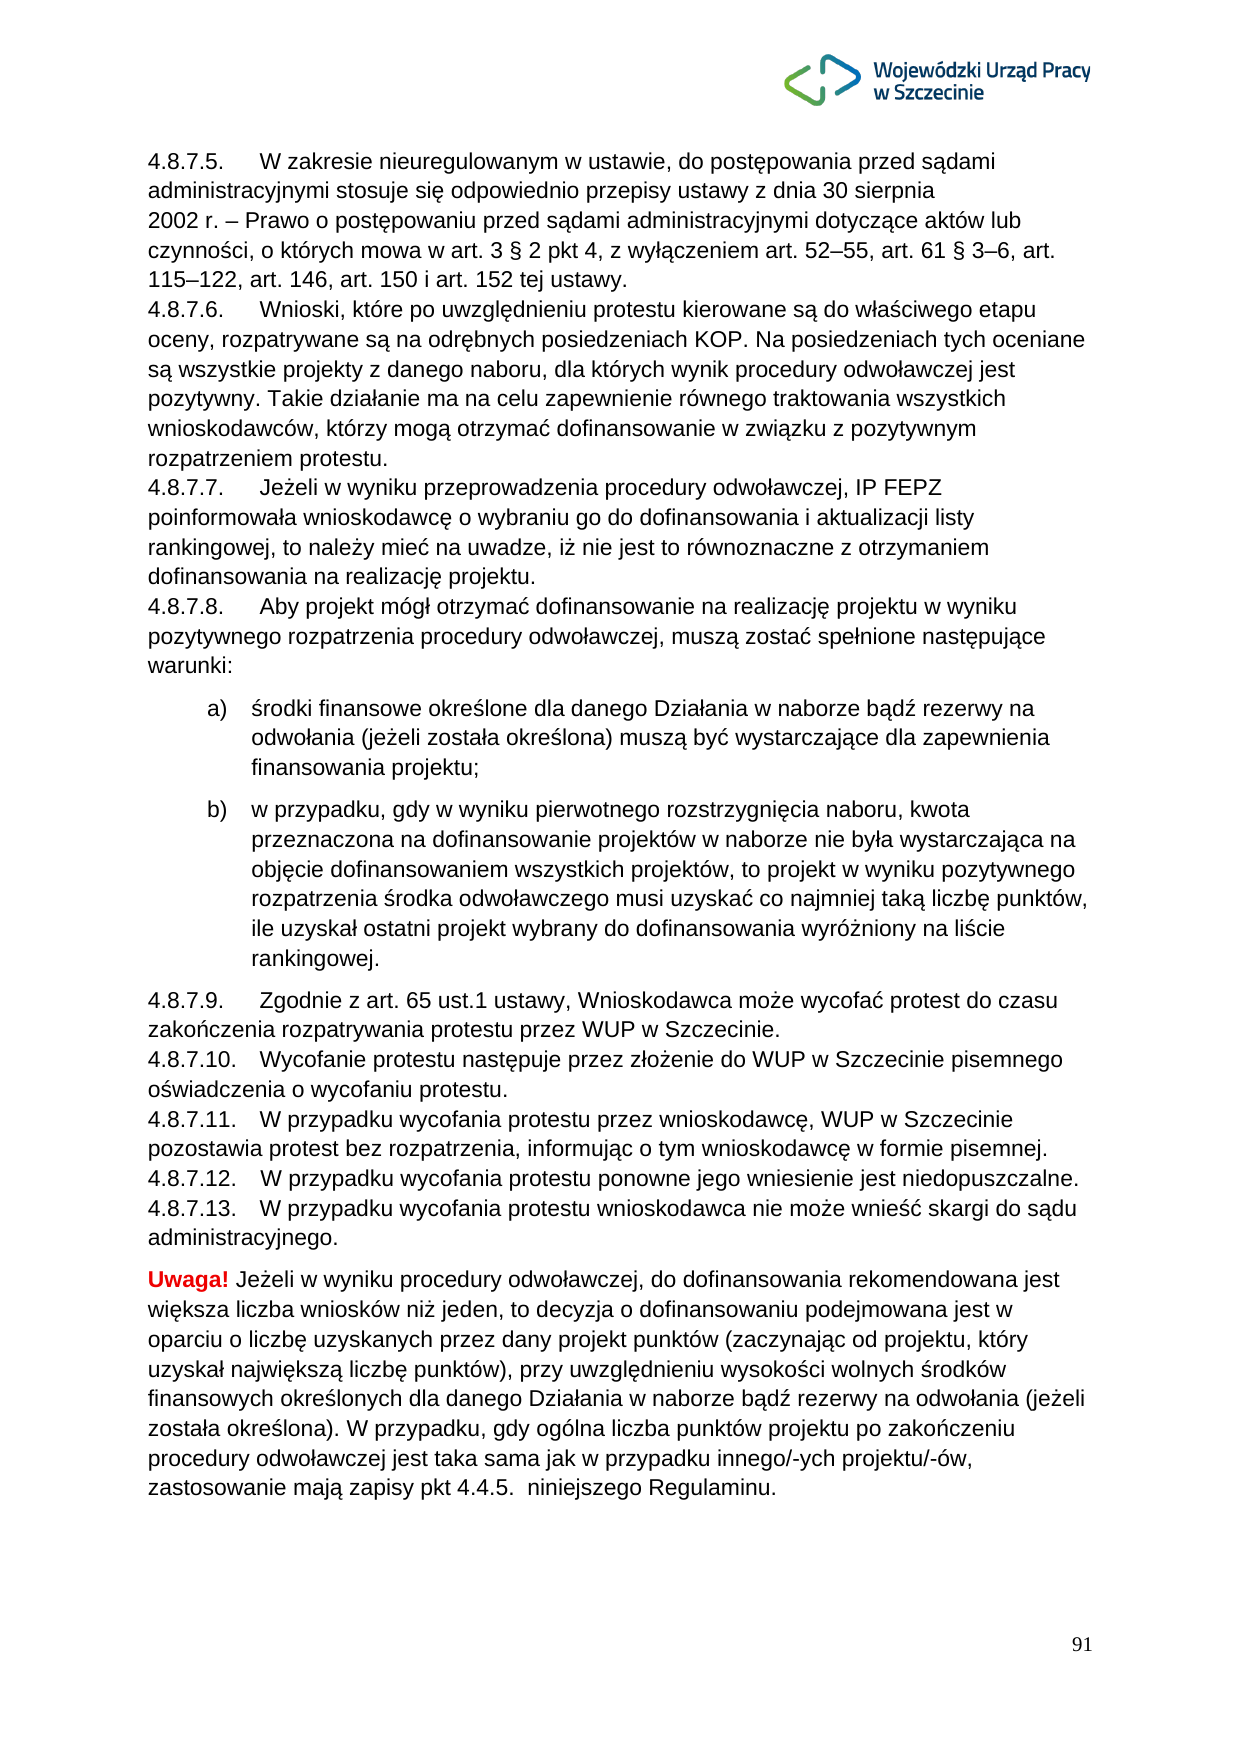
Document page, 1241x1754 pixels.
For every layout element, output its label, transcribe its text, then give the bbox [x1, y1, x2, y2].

text Uwaga! Jeżeli w wyniku procedury odwoławczej, do dofinansowania rekomendowana jest większa liczba wniosków niż jeden, to decyzja o dofinansowaniu podejmowana jest w oparciu o liczbę uzyskanych przez dany projekt punktów (zaczynając od projektu, który uzyskał największą liczbę punktów), przy uwzględnieniu wysokości wolnych środków finansowych określonych dla danego Działania w naborze bądź rezerwy na odwołania (jeżeli została określona). W przypadku, gdy ogólna liczba punktów projektu po zakończeniu procedury odwoławczej jest taka sama jak w przypadku innego/-ych projektu/-ów, zastosowanie mają zapisy pkt 4.4.5. niniejszego Regulaminu. [148, 1266, 1092, 1501]
list Wycofanie protestu następuje przez złożenie do WUP w Szczecinie pisemnego oświadczenia o wycofaniu protestu. [148, 1046, 1092, 1102]
list Wnioski, które po uwzględnieniu protestu kierowane są do właściwego etapu oceny, rozpatrywane są na odrębnych posiedzeniach KOP. Na posiedzeniach tych oceniane są wszystkie projekty z danego naboru, dla których wynik procedury odwoławczej jest pozytywny. Takie działanie ma na celu zapewnienie równego traktowania wszystkich wnioskodawców, którzy mogą otrzymać dofinansowanie w związku z pozytywnym rozpatrzeniem protestu. [148, 296, 1092, 471]
list W zakresie nieuregulowanym w ustawie, do postępowania przed sądami administracyjnymi stosuje się odpowiednio przepisy ustawy z dnia 30 sierpnia 2002 r. – Prawo o postępowaniu przed sądami administracyjnymi dotyczące aktów lub czynności, o których mowa w art. 3 § 2 pkt 4, z wyłączeniem art. 52–55, art. 61 § 3–6, art. 115–122, art. 146, art. 150 i art. 152 tej ustawy. [148, 148, 1092, 293]
list W przypadku wycofania protestu przez wnioskodawcę, WUP w Szczecinie pozostawia protest bez rozpatrzenia, informując o tym wnioskodawcę w formie pisemnej. [148, 1106, 1092, 1162]
list W przypadku wycofania protestu ponowne jego wniesienie jest niedopuszczalne. [148, 1165, 1092, 1191]
list środki finansowe określone dla danego Działania w naborze bądź rezerwy na odwołania (jeżeli została określona) muszą być wystarczające dla zapewnienia finansowania projektu; [207, 694, 1092, 780]
list Jeżeli w wyniku przeprowadzenia procedury odwoławczej, IP FEPZ poinformowała wnioskodawcę o wybraniu go do dofinansowania i aktualizacji listy rankingowej, to należy mieć na uwadze, iż nie jest to równoznaczne z otrzymaniem dofinansowania na realizację projektu. [148, 474, 1092, 590]
picture [784, 54, 1091, 106]
list Zgodnie z art. 65 ust.1 ustawy, Wnioskodawca może wycofać protest do czasu zakończenia rozpatrywania protestu przez WUP w Szczecinie. [148, 987, 1092, 1043]
list W przypadku wycofania protestu wnioskodawca nie może wnieść skargi do sądu administracyjnego. [148, 1194, 1092, 1251]
list Aby projekt mógł otrzymać dofinansowanie na realizację projektu w wyniku pozytywnego rozpatrzenia procedury odwoławczej, muszą zostać spełnione następujące warunki: [148, 593, 1092, 679]
list w przypadku, gdy w wyniku pierwotnego rozstrzygnięcia naboru, kwota przeznaczona na dofinansowanie projektów w naborze nie była wystarczająca na objęcie dofinansowaniem wszystkich projektów, to projekt w wyniku pozytywnego rozpatrzenia środka odwoławczego musi uzyskać co najmniej taką liczbę punktów, ile uzyskał ostatni projekt wybrany do dofinansowania wyróżniony na liście rankingowej. [207, 796, 1092, 971]
